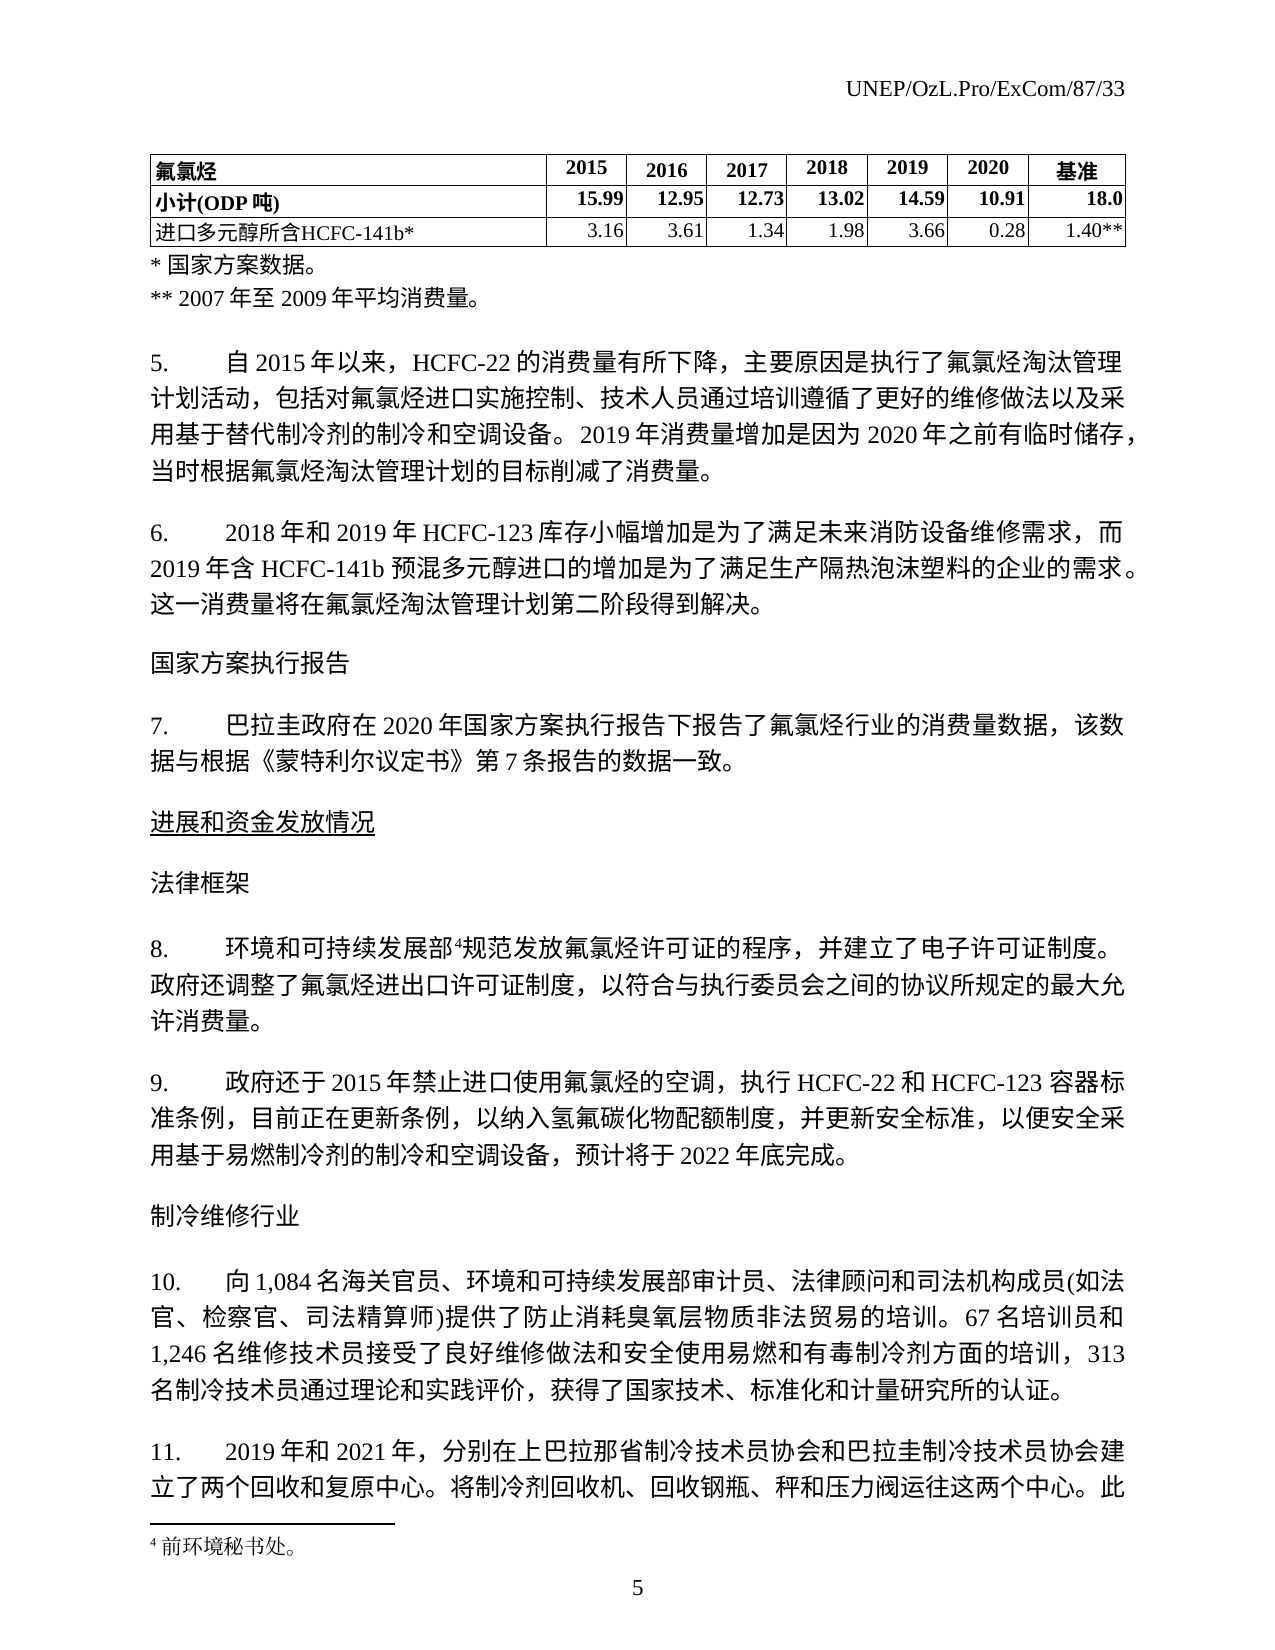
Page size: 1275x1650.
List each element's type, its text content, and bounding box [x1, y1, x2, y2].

table_cell 13.02 [787, 186, 867, 217]
table_cell 1.40** [1029, 218, 1125, 246]
table_cell 3.61 [627, 218, 706, 246]
table_header 2018 [787, 155, 867, 185]
subtitle 自2015年以来，HCFC-22的消费量有所下降，主要原因是执行了氟氯烃淘汰管理计划活动，包括对氟氯烃进口实施控制、技术人员通过培训遵循了更好的维修做法以及采用基于替代制冷剂的制冷和空调设备。2019年消费量增加是因为2020年之前有临时储存，当时根据氟氯烃淘汰管理计划的目标削减了消费量。 [150, 342, 1125, 487]
table_cell 12.73 [707, 186, 786, 217]
table_cell 12.95 [627, 186, 706, 217]
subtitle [150, 1431, 1125, 1504]
table_cell 18.0 [1029, 186, 1125, 217]
table_cell 14.59 [868, 186, 947, 217]
table_header 氟氯烃 [151, 155, 546, 185]
table_header 2016 [627, 155, 706, 185]
table_cell 1.98 [787, 218, 867, 246]
subtitle 政府还于2015年禁止进口使用氟氯烃的空调，执行HCFC-22和HCFC-123 容器标准条例，目前正在更新条例，以纳入氢氟碳化物配额制度，并更新安全标准，以便安全采用基于易燃制冷剂的制冷和空调设备，预计将于2022年底完成。 [150, 1063, 1125, 1171]
subtitle 向1,084名海关官员、环境和可持续发展部审计员、法律顾问和司法机构成员(如法官、检察官、司法精算师)提供了防止消耗臭氧层物质非法贸易的培训。67名培训员和1,246名维修技术员接受了良好维修做法和安全使用易燃和有毒制冷剂方面的培训，313名制冷技术员通过理论和实践评价，获得了国家技术、标准化和计量研究所的认证。 [150, 1261, 1125, 1406]
text 制冷维修行业 [150, 1196, 1125, 1233]
text ** 2007年至 2009年平均消费量。 [150, 280, 1125, 313]
subtitle 2018年和2019年HCFC-123库存小幅增加是为了满足未来消防设备维修需求，而2019年含HCFC-141b 预混多元醇进口的增加是为了满足生产隔热泡沫塑料的企业的需求。这一消费量将在氟氯烃淘汰管理计划第二阶段得到解决。 [150, 512, 1125, 621]
table_cell 1.34 [707, 218, 786, 246]
table_header 2017 [707, 155, 786, 185]
table_cell 小计(ODP吨) [151, 186, 546, 217]
text * 国家方案数据。 [150, 247, 1125, 280]
table_header 2019 [868, 155, 947, 185]
table_cell 3.16 [547, 218, 626, 246]
subtitle 巴拉圭政府在2020年国家方案执行报告下报告了氟氯烃行业的消费量数据，该数据与根据《蒙特利尔议定书》第7条报告的数据一致。 [150, 705, 1125, 778]
text 法律框架 [150, 864, 1125, 900]
table_cell 15.99 [547, 186, 626, 217]
subtitle 环境和可持续发展部规范发放氟氯烃许可证的程序，并建立了电子许可证制度。政府还调整了氟氯烃进出口许可证制度，以符合与执行委员会之间的协议所规定的最大允许消费量。 [150, 929, 1125, 1038]
table_header 2015 [547, 155, 626, 185]
table_header 基准 [1029, 155, 1125, 185]
table_cell 进​口​多​元​醇​所​含​H​C​F​C​-​1​4​1​b* [151, 218, 546, 246]
subtitle 进展和资金发放情况 [150, 803, 1125, 839]
subtitle 国家方案执行报告 [150, 646, 1125, 680]
table_cell 3.66 [868, 218, 947, 246]
table_cell 0.28 [948, 218, 1028, 246]
table_header 2020 [948, 155, 1028, 185]
table_cell 10.91 [948, 186, 1028, 217]
